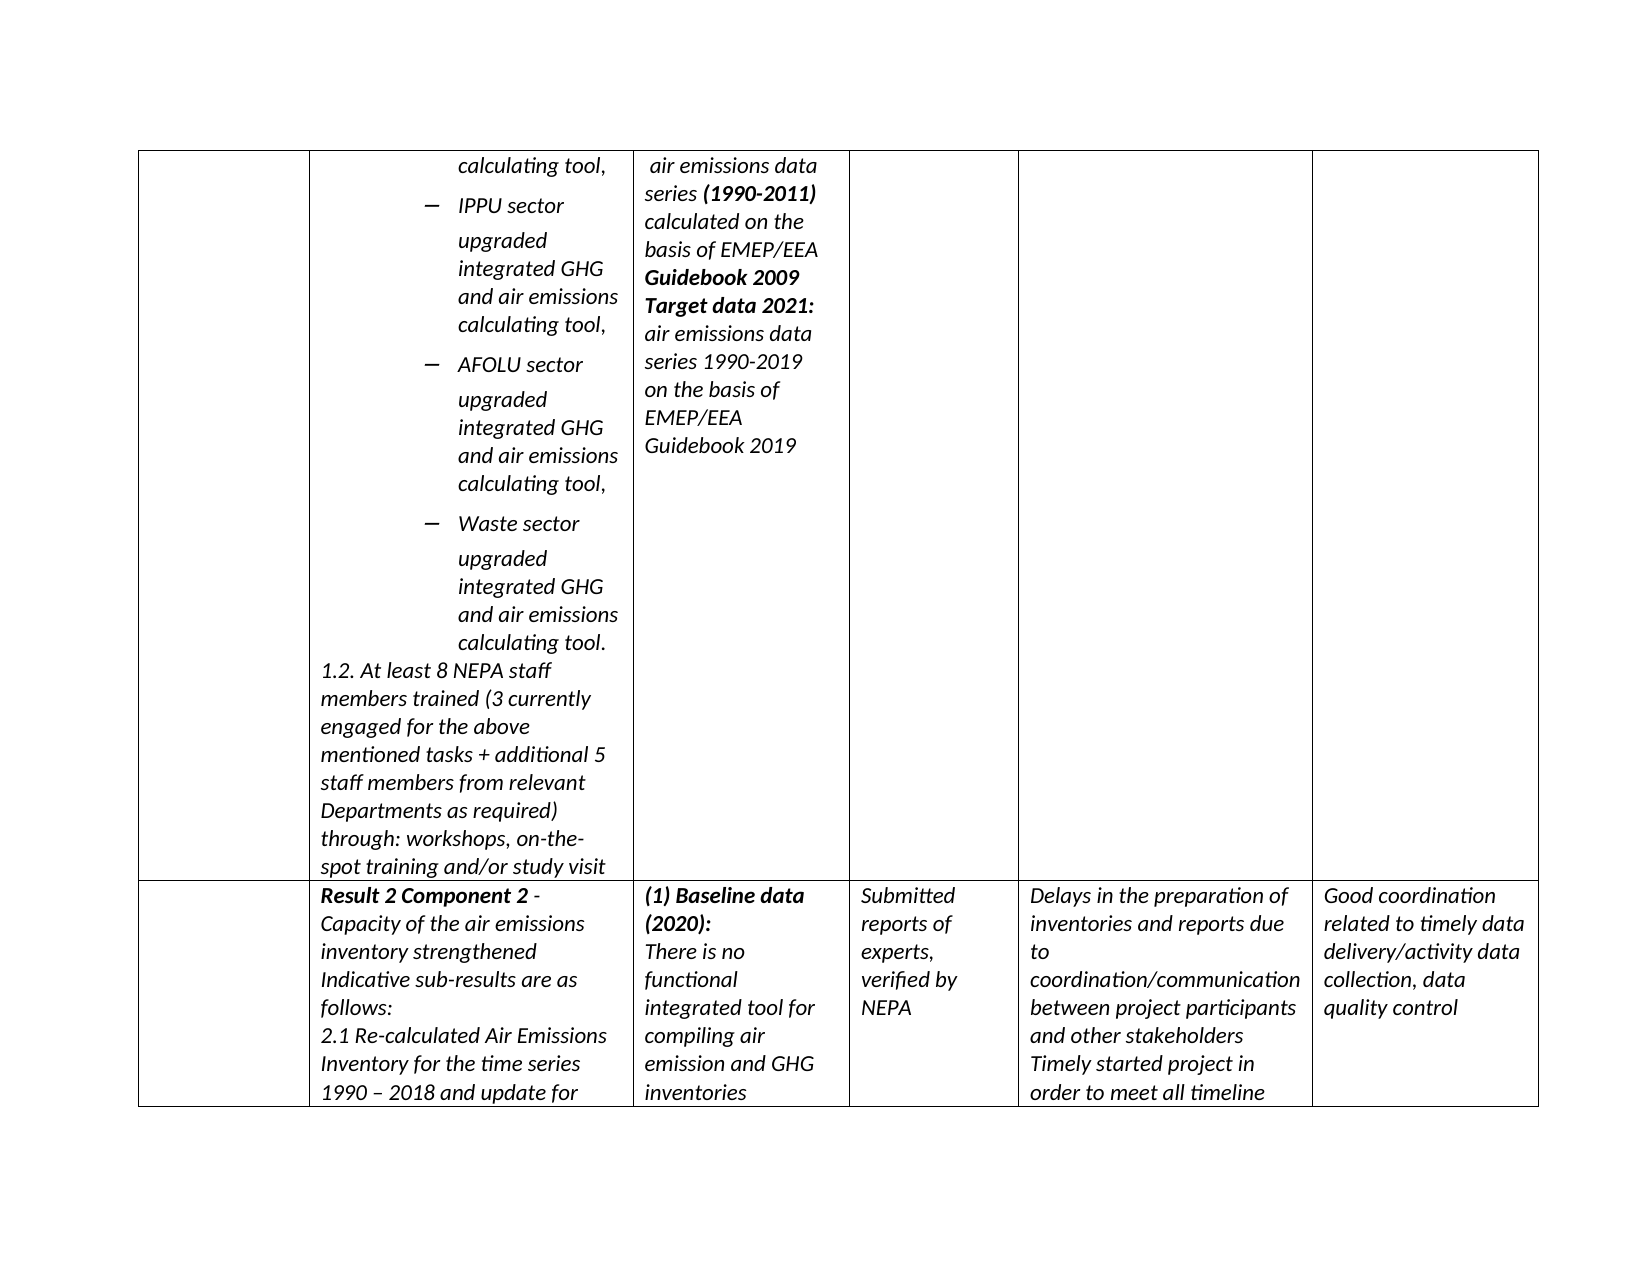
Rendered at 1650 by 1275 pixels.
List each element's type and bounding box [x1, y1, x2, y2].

table_cell [1313, 151, 1538, 880]
table_cell [139, 881, 309, 1106]
table_cell [1019, 151, 1312, 880]
table_cell [1313, 881, 1538, 1106]
table_cell [1019, 881, 1312, 1106]
table_cell [634, 151, 849, 880]
table_cell [310, 151, 633, 880]
table_cell [634, 881, 849, 1106]
table_cell [850, 881, 1018, 1106]
table_cell [139, 151, 309, 880]
table_cell [850, 151, 1018, 880]
table_cell [310, 881, 633, 1106]
